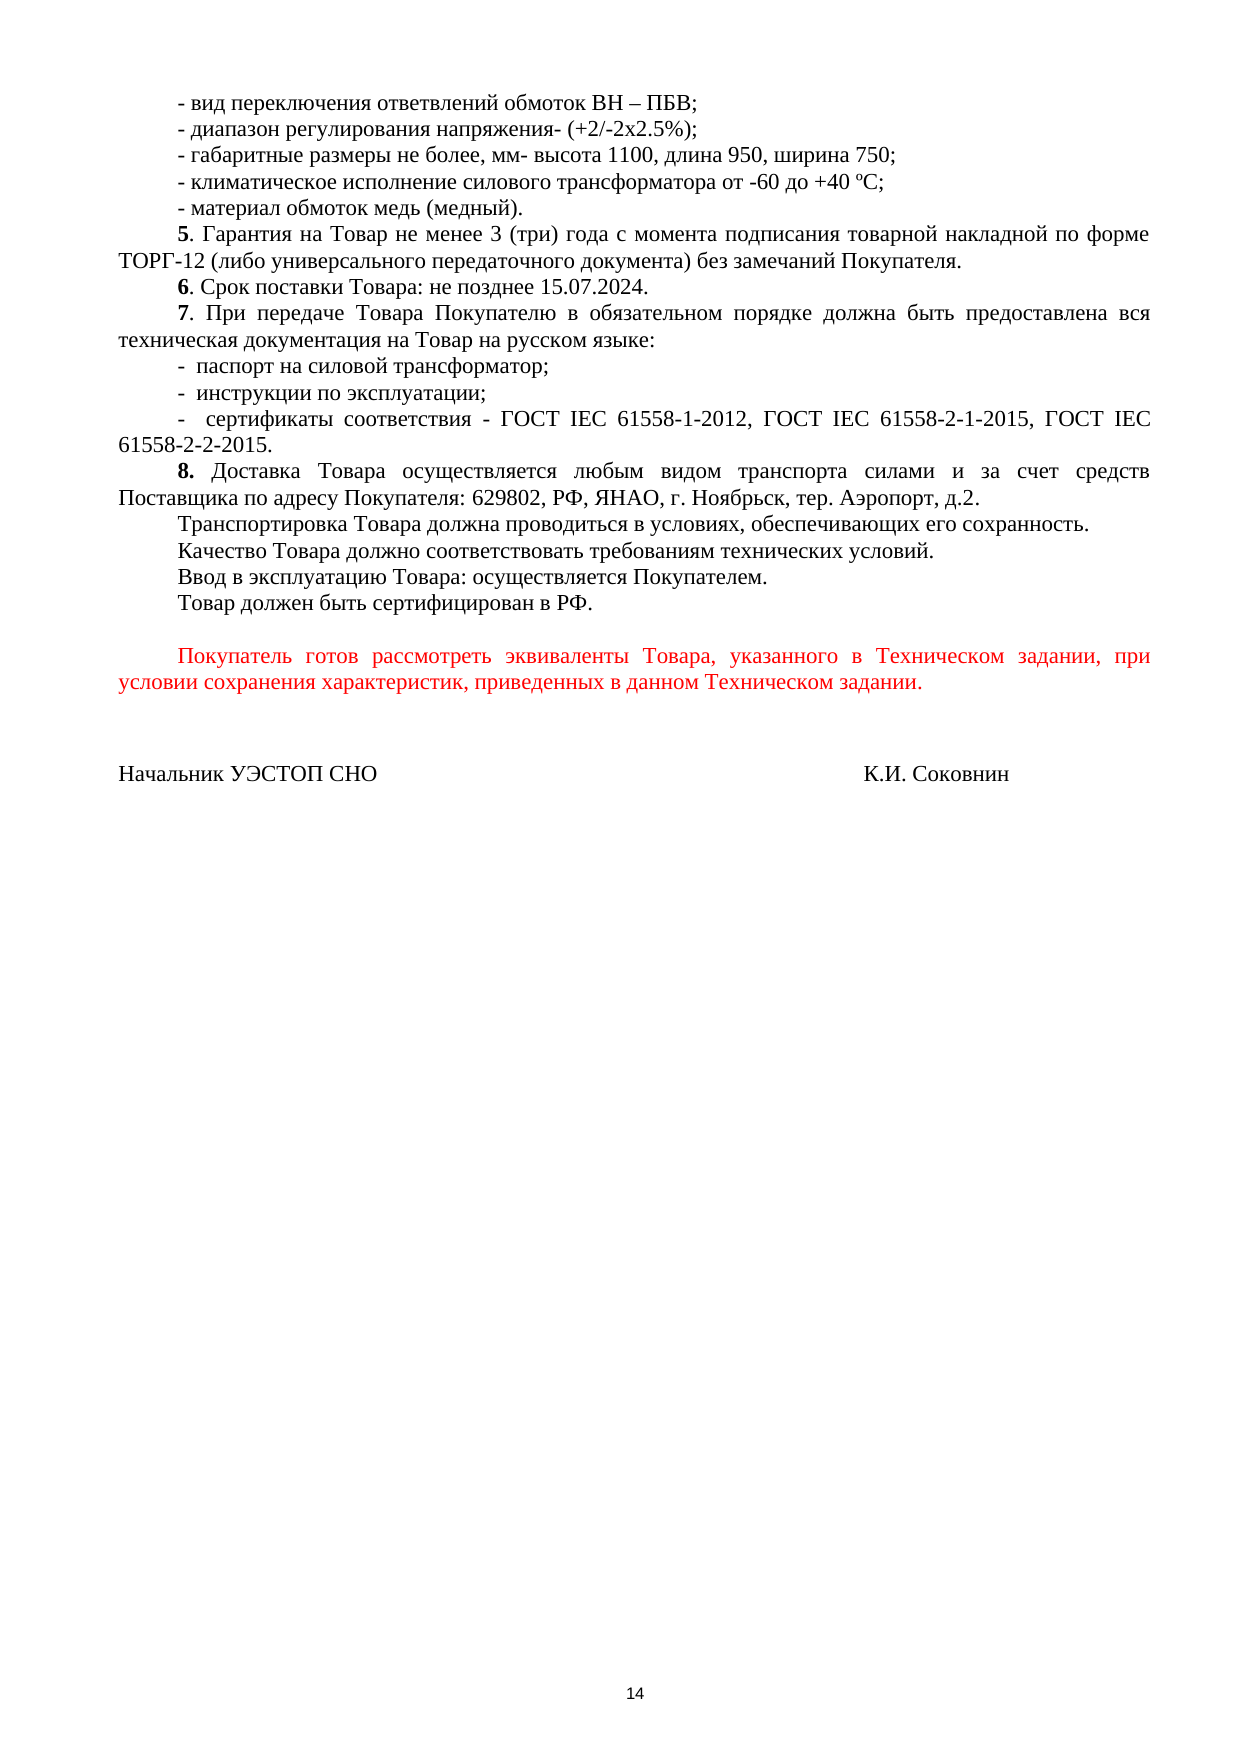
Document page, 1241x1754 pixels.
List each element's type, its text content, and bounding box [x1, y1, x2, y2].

text Качество Товара должно соответствовать требованиям технических условий. [118, 537, 1152, 563]
text Транспортировка Товара должна проводиться в условиях, обеспечивающих его сохранность. [118, 510, 1152, 537]
text 7. При передаче Товара Покупателю в обязательном порядке должна быть предоставлена вся техническая документация на Товар на русском языке: [118, 299, 1152, 352]
text Товар должен быть сертифицирован в РФ. [118, 589, 1152, 616]
text - паспорт на силовой трансформатор; [118, 352, 1152, 378]
text 6. Срок поставки Товара: не позднее 15.07.2024. [118, 273, 1152, 299]
text - климатическое исполнение силового трансформатора от -60 до +40 ºС; [118, 168, 1152, 194]
text Покупатель готов рассмотреть эквиваленты Товара, указанного в Техническом задании, при условии сохранения характеристик, приведенных в данном Техническом задании. [118, 642, 1152, 695]
text Ввод в эксплуатацию Товара: осуществляется Покупателем. [118, 563, 1152, 589]
text 5. Гарантия на Товар не менее 3 (три) года с момента подписания товарной накладной по форме ТОРГ-12 (либо универсального передаточного документа) без замечаний Покупателя. [118, 220, 1152, 273]
text - вид переключения ответвлений обмоток ВН – ПБВ; [118, 89, 1152, 115]
text 8. Доставка Товара осуществляется любым видом транспорта силами и за счет средств Поставщика по адресу Покупателя: 629802, РФ, ЯНАО, г. Ноябрьск, тер. Аэропорт, д.2. [118, 458, 1152, 510]
text - материал обмоток медь (медный). [118, 194, 1152, 220]
text - сертификаты соответствия - ГОСТ IEC 61558-1-2012, ГОСТ IEC 61558-2-1-2015, ГОСТ IEC 61558-2-2-2015. [118, 405, 1152, 458]
text - габаритные размеры не более, мм- высота 1100, длина 950, ширина 750; [118, 141, 1152, 168]
text Начальник УЭСТОП СНО К.И. Соковнин [118, 760, 1152, 786]
text - диапазон регулирования напряжения- (+2/-2х2.5%); [118, 115, 1152, 141]
text - инструкции по эксплуатации; [118, 378, 1152, 405]
